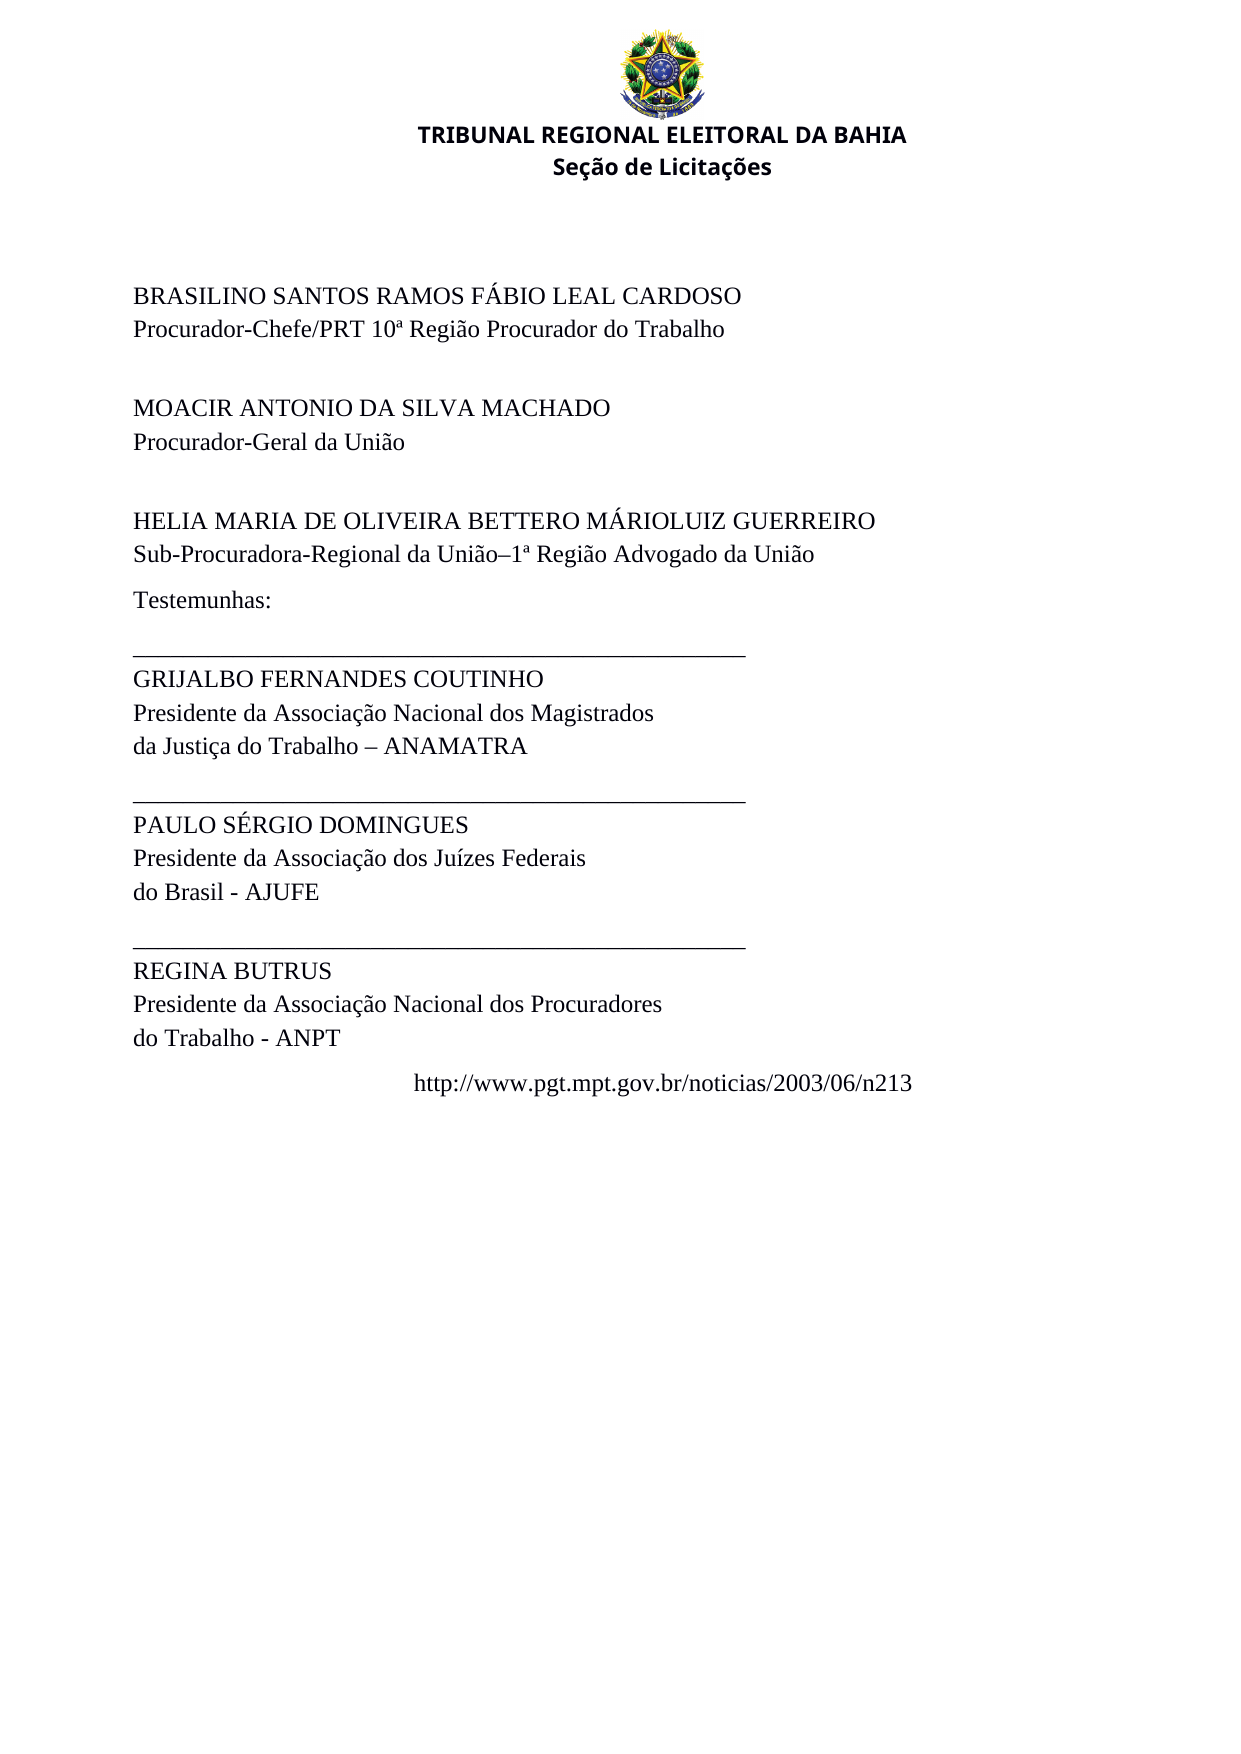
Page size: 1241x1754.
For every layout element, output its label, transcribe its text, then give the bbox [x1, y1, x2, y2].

text _________________________________________________ PAULO SÉRGIO DOMINGUES Presidente da Associação dos Juízes Federais do Brasil - AJUFE [133, 773, 1196, 907]
text MOACIR ANTONIO DA SILVA MACHADO Procurador-Geral da União [133, 357, 1196, 457]
text http://www.pgt.mpt.gov.br/noticias/2003/06/n213 [133, 1065, 1193, 1098]
text Testemunhas: [133, 582, 1196, 615]
text _________________________________________________ REGINA BUTRUS Presidente da Associação Nacional dos Procuradores do Trabalho - ANPT [133, 919, 1196, 1053]
text BRASILINO SANTOS RAMOS FÁBIO LEAL CARDOSO Procurador-Chefe/PRT 10ª Região Procurador do Trabalho [133, 244, 1196, 344]
text _________________________________________________ GRIJALBO FERNANDES COUTINHO Presidente da Associação Nacional dos Magistrados da Justiça do Trabalho – ANAMATRA [133, 628, 1196, 761]
text HELIA MARIA DE OLIVEIRA BETTERO MÁRIOLUIZ GUERREIRO Sub-Procuradora-Regional da União–1ª Região Advogado da União [133, 469, 1196, 569]
